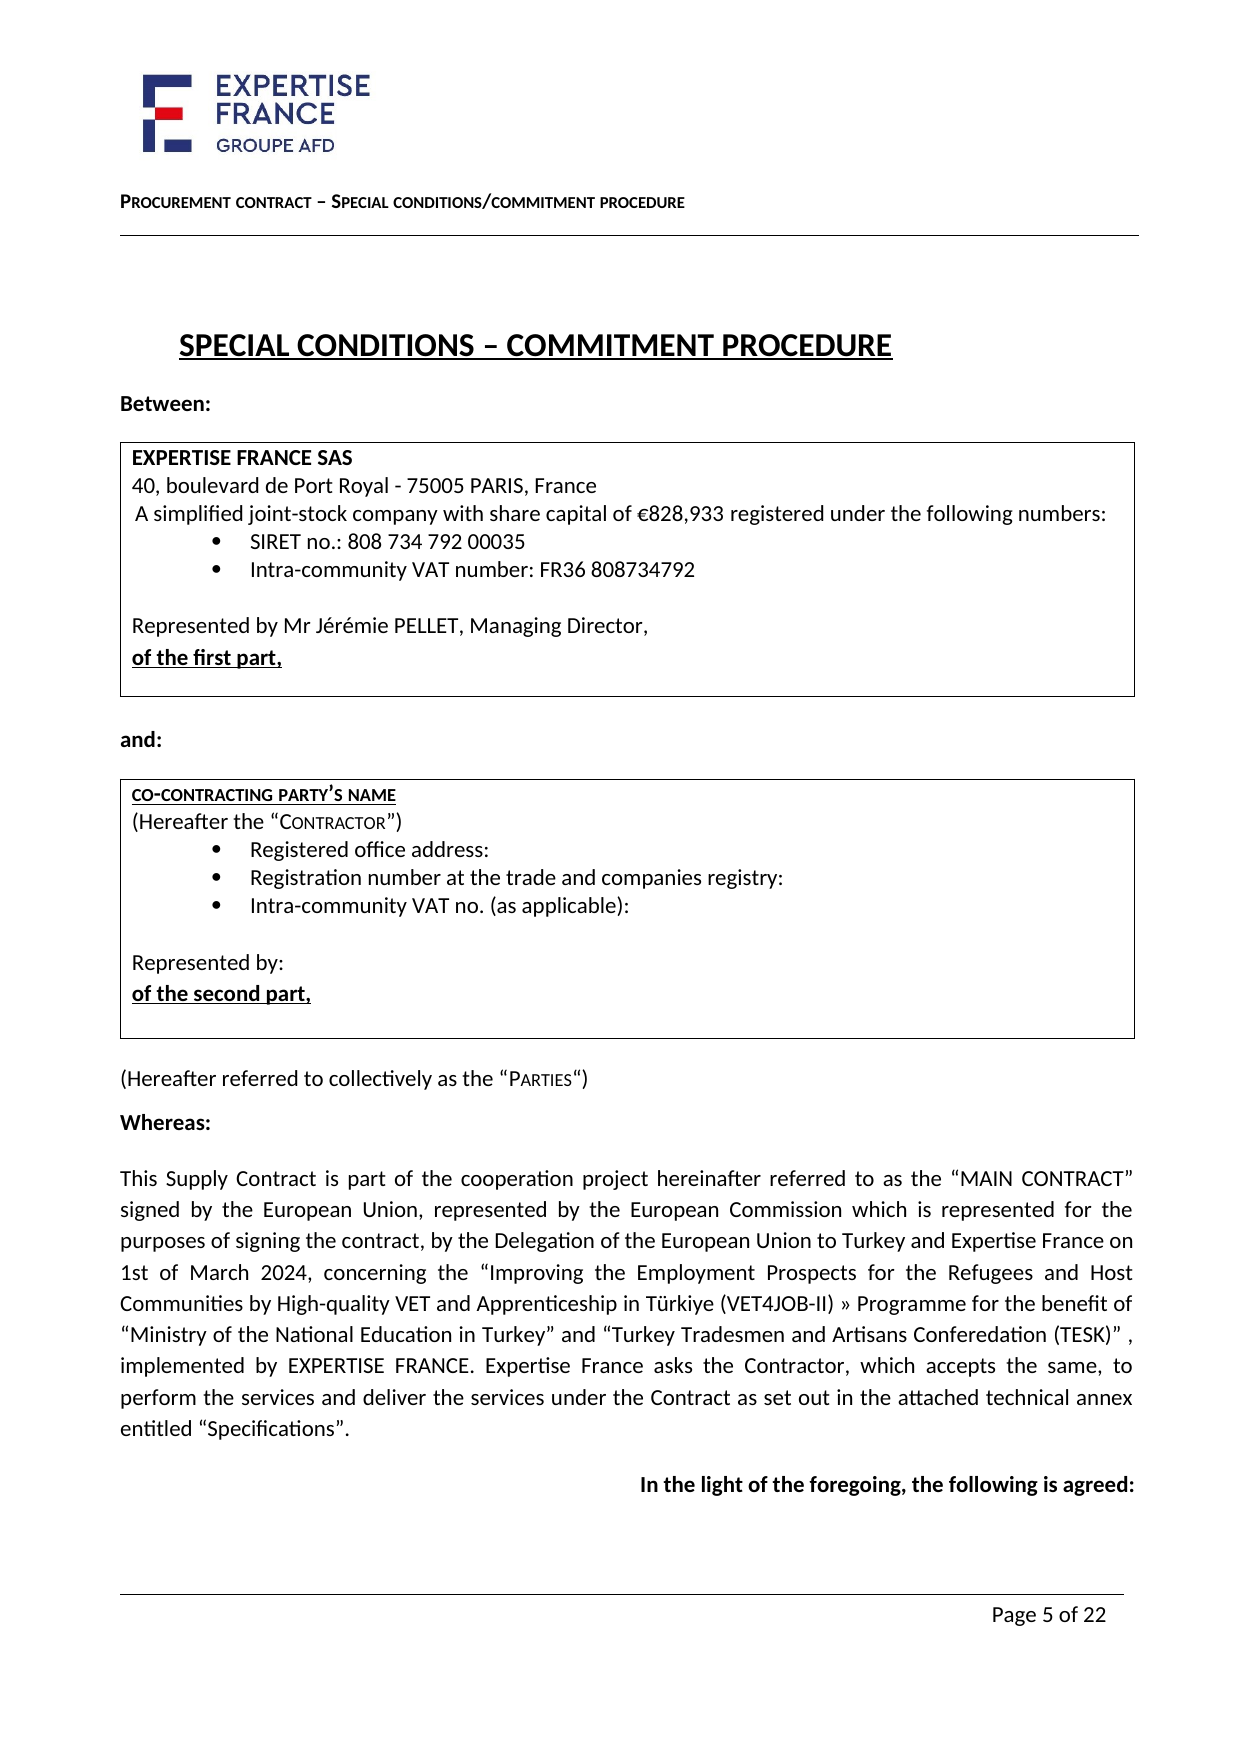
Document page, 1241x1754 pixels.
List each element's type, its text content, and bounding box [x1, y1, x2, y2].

table_header EXPERTISE FRANCE SAS 40, boulevard de Port Royal - 75005 PARIS, France A simplified joint-stock company with share capital of €828,933 registered under the following numbers: SIRET no.: 808 734 792 00035 Intra-community VAT number: FR36 808734792 Represented by Mr Jérémie PELLET, Managing Director, of the first part, [121, 443, 1134, 696]
table_header co-contracting party’s name (Hereafter the “Contractor”) Registered office address: Registration number at the trade and companies registry: Intra-community VAT no. (as applicable): Represented by: of the second part, [121, 780, 1134, 1038]
text Whereas: [120, 1105, 1135, 1136]
picture [120, 41, 397, 183]
text Between: [120, 389, 1135, 417]
text (Hereafter referred to collectively as the “Parties“) [120, 1064, 1135, 1092]
text In the light of the foregoing, the following is agreed: [120, 1467, 1135, 1498]
text and: [120, 722, 1135, 753]
text This Supply Contract is part of the cooperation project hereinafter referred to as the “MAIN CONTRACT” signed by the European Union, represented by the European Commission which is represented for the purposes of signing the contract, by the Delegation of the European Union to Turkey and Expertise France on 1st of March 2024, concerning the “Improving the Employment Prospects for the Refugees and Host Communities by High-quality VET and Apprenticeship in Türkiye (VET4JOB-II) » Programme for the benefit of “Ministry of the National Education in Turkey” and “Turkey Tradesmen and Artisans Conferedation (TESK)” , implemented by EXPERTISE FRANCE. Expertise France asks the Contractor, which accepts the same, to perform the services and deliver the services under the Contract as set out in the attached technical annex entitled “Specifications”. [120, 1161, 1135, 1442]
text special conditions – commitment procedure [179, 323, 1135, 364]
